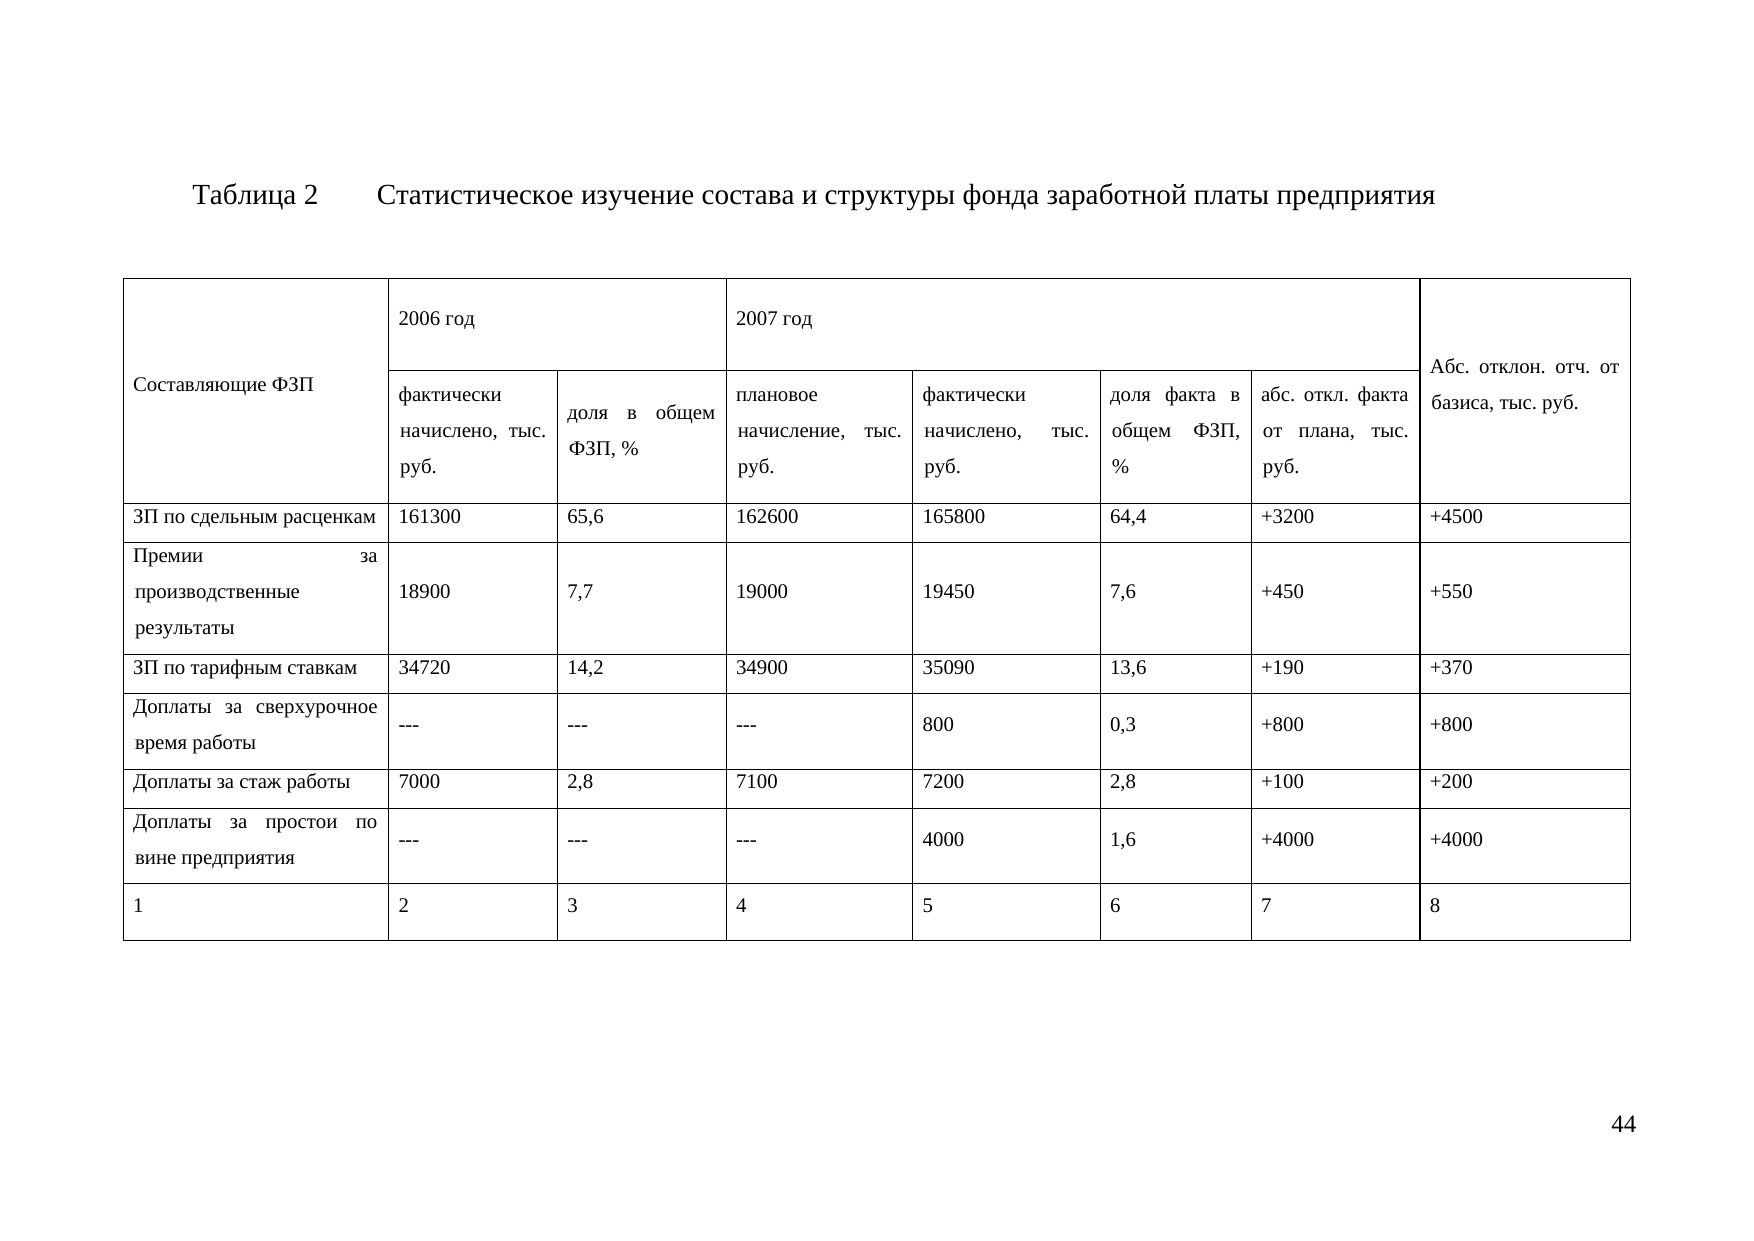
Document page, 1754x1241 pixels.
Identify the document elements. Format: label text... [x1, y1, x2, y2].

table_cell ЗП по тарифным ставкам [124, 655, 388, 693]
table_cell +4000 [1421, 809, 1630, 883]
table_cell +370 [1421, 655, 1630, 693]
table_cell 0,3 [1101, 694, 1251, 768]
table_cell 7000 [389, 770, 557, 808]
table_cell +190 [1252, 655, 1419, 693]
table_cell 165800 [913, 504, 1100, 542]
table_cell Премии за производственные результаты [124, 543, 388, 654]
text Таблица 2 Статистическое изучение состава и структуры фонда заработной платы предприятия [118, 177, 1636, 211]
table_cell +450 [1252, 543, 1419, 654]
table_cell 64,4 [1101, 504, 1251, 542]
table_cell фактически начислено, тыс. руб. [389, 371, 557, 503]
table_cell 19000 [727, 543, 912, 654]
table_cell 8 [1421, 884, 1630, 939]
table_cell --- [558, 694, 726, 768]
table_cell 161300 [389, 504, 557, 542]
table_cell 5 [913, 884, 1100, 939]
table_cell +4500 [1421, 504, 1630, 542]
table_cell 19450 [913, 543, 1100, 654]
table_header 2006 год [389, 279, 726, 370]
table_cell Доплаты за стаж работы [124, 770, 388, 808]
table_cell --- [558, 809, 726, 883]
table_cell +100 [1252, 770, 1419, 808]
table_cell +800 [1421, 694, 1630, 768]
table_cell 65,6 [558, 504, 726, 542]
table_header 2007 год [727, 279, 1419, 370]
table_cell 35090 [913, 655, 1100, 693]
table_cell 7,6 [1101, 543, 1251, 654]
table_header Составляющие ФЗП [124, 279, 388, 503]
table_cell +3200 [1252, 504, 1419, 542]
table_cell 162600 [727, 504, 912, 542]
table_cell +550 [1421, 543, 1630, 654]
table_cell 7100 [727, 770, 912, 808]
table_cell 3 [558, 884, 726, 939]
table_cell +800 [1252, 694, 1419, 768]
table_cell --- [727, 809, 912, 883]
table_cell 18900 [389, 543, 557, 654]
table_cell Доплаты за сверхурочное время работы [124, 694, 388, 768]
table_cell 14,2 [558, 655, 726, 693]
table_cell доля в общем ФЗП, % [558, 371, 726, 503]
table_cell фактически начислено, тыс. руб. [913, 371, 1100, 503]
table_cell 7 [1252, 884, 1419, 939]
table_cell 800 [913, 694, 1100, 768]
table_cell Доплаты за простои по вине предприятия [124, 809, 388, 883]
table_cell 6 [1101, 884, 1251, 939]
table_cell 4 [727, 884, 912, 939]
table_cell ЗП по сдельным расценкам [124, 504, 388, 542]
table_cell +4000 [1252, 809, 1419, 883]
table_cell 2,8 [558, 770, 726, 808]
table_cell 4000 [913, 809, 1100, 883]
table_cell 1 [124, 884, 388, 939]
table_cell 1,6 [1101, 809, 1251, 883]
table_cell 13,6 [1101, 655, 1251, 693]
table_cell 2,8 [1101, 770, 1251, 808]
table_cell плановое начисление, тыс. руб. [727, 371, 912, 503]
table_cell абс. откл. факта от плана, тыс. руб. [1252, 371, 1419, 503]
table_header Абс. отклон. отч. от базиса, тыс. руб. [1421, 279, 1630, 503]
table_cell 7,7 [558, 543, 726, 654]
table_cell --- [389, 694, 557, 768]
table_cell --- [727, 694, 912, 768]
table_cell доля факта в общем ФЗП,% [1101, 371, 1251, 503]
table_cell 7200 [913, 770, 1100, 808]
table_cell 34720 [389, 655, 557, 693]
table_cell 34900 [727, 655, 912, 693]
table_cell 2 [389, 884, 557, 939]
table_cell +200 [1421, 770, 1630, 808]
table_cell --- [389, 809, 557, 883]
